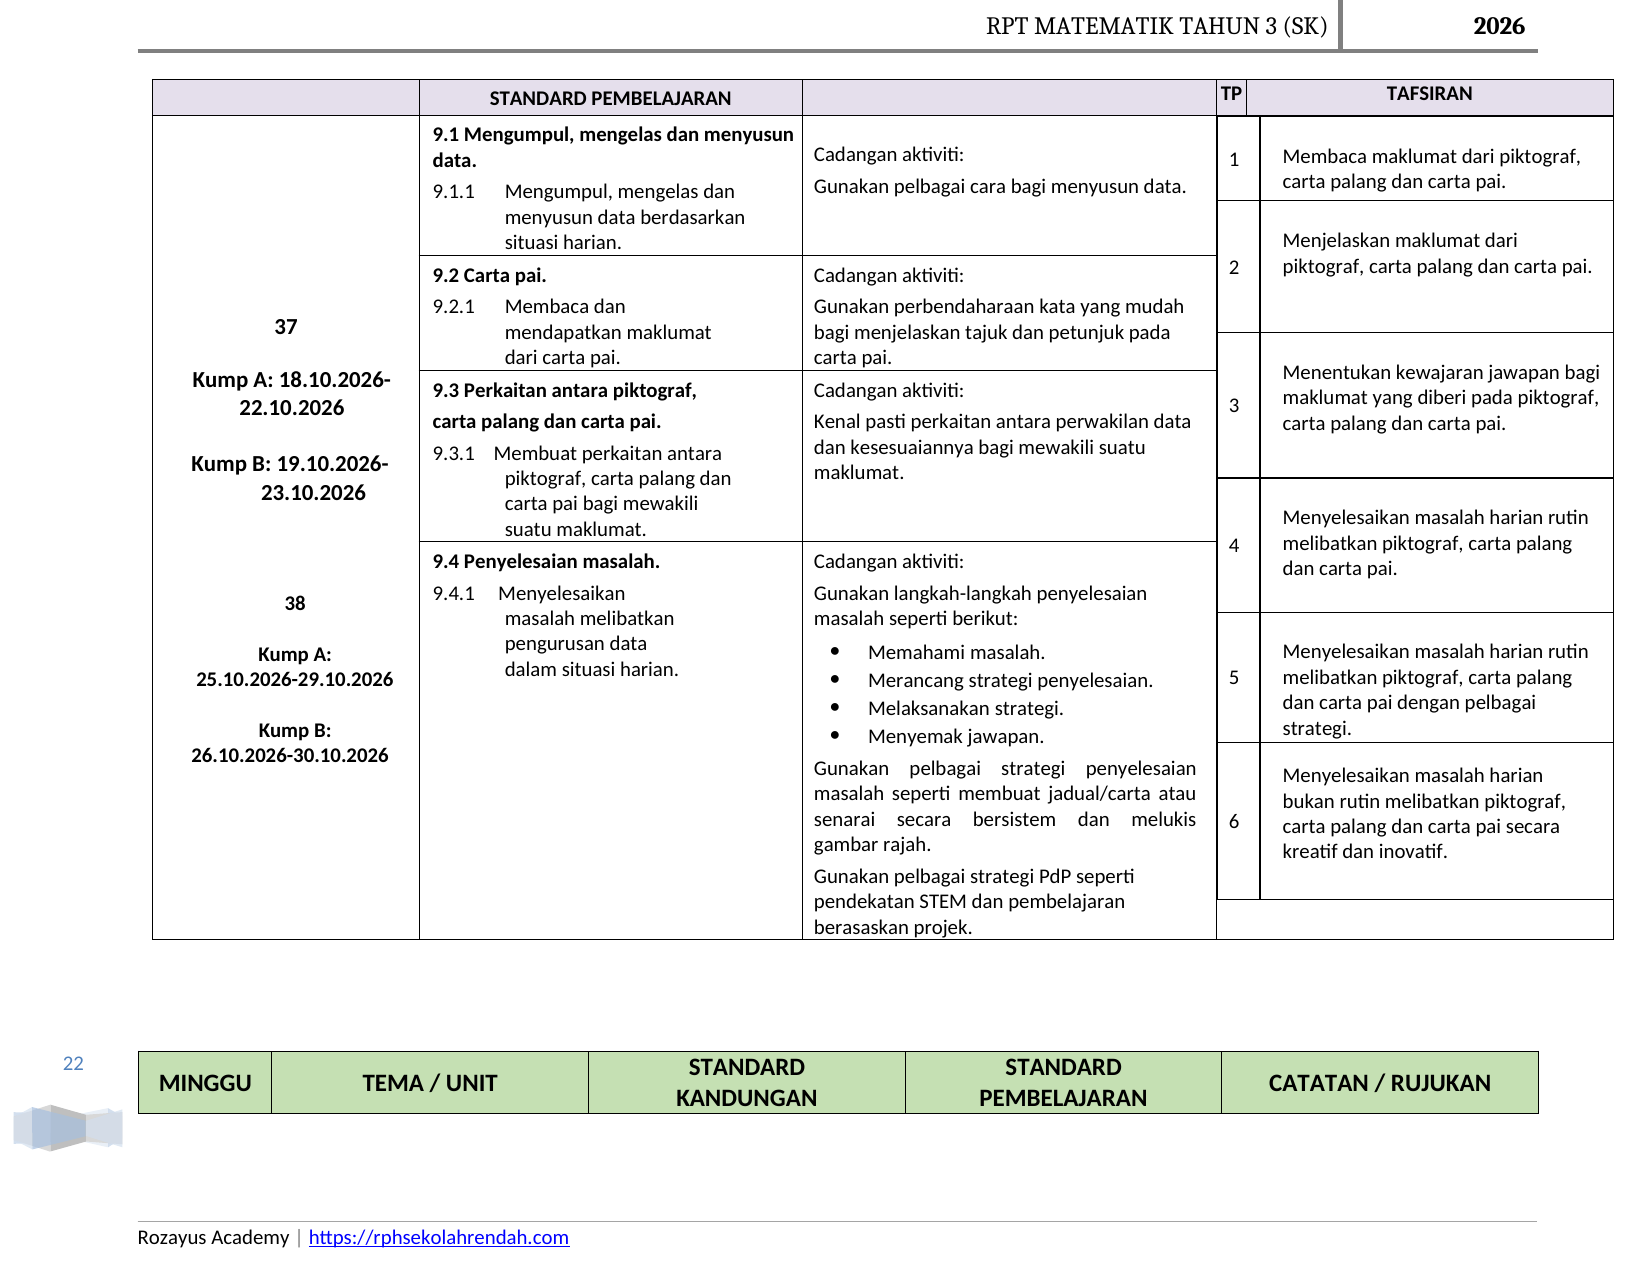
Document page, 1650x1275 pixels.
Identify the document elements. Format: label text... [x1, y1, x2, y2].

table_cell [420, 80, 802, 115]
table_cell [1261, 743, 1613, 899]
table_cell [1217, 900, 1613, 939]
table_header STANDARD KANDUNGAN [589, 1052, 905, 1113]
table_cell [1261, 479, 1613, 612]
table_cell TP [1217, 80, 1246, 115]
table_cell [1218, 201, 1259, 332]
table_cell TAFSIRAN [1247, 80, 1613, 115]
table_cell [1218, 117, 1259, 200]
table_cell [1218, 743, 1259, 899]
table_cell 9.3 Perkaitan antara piktograf, carta palang dan carta pai. 9.3.1 Membuat perkaitan antara piktograf, carta palang dan carta pai bagi mewakili suatu maklumat. [420, 371, 802, 541]
table_cell 37 Kump A: 18.10.2026-22.10.2026 Kump B: 19.10.2026-23.10.2026 38 Kump A: 25.10.2026-29.10.2026 Kump B: 26.10.2026-30.10.2026 [153, 116, 419, 939]
table_cell Cadangan aktiviti: Kenal pasti perkaitan antara perwakilan data dan kesesuaiannya bagi mewakili suatu maklumat. [803, 371, 1216, 541]
table_cell [1218, 613, 1259, 742]
table_cell 9.4 Penyelesaian masalah. 9.4.1 Menyelesaikan masalah melibatkan pengurusan data dalam situasi harian. [420, 542, 802, 939]
table_cell [1261, 117, 1613, 200]
table_cell [1261, 201, 1613, 332]
table_cell MINGGU [153, 80, 419, 115]
table_header MINGGU [139, 1052, 271, 1113]
table_cell Cadangan aktiviti: Gunakan langkah-langkah penyelesaian masalah seperti berikut: Memahami masalah. Merancang strategi penyelesaian. Melaksanakan strategi. Menyemak jawapan. Gunakan pelbagai strategi penyelesaian masalah seperti membuat jadual/carta atau senarai secara bersistem dan melukis gambar rajah. Gunakan pelbagai strategi PdP seperti pendekatan STEM dan pembelajaran berasaskan projek. [803, 542, 1216, 939]
table_cell 9.1 Mengumpul, mengelas dan menyusun data. 9.1.1 Mengumpul, mengelas dan menyusun data berdasarkan situasi harian. [420, 116, 802, 255]
table_header CATATAN / RUJUKAN [1222, 1052, 1538, 1113]
table_cell [1261, 613, 1613, 742]
table_cell [1261, 333, 1613, 477]
table_header STANDARD PEMBELAJARAN [906, 1052, 1221, 1113]
table_cell [1218, 479, 1259, 612]
table_cell Cadangan aktiviti: Gunakan pelbagai cara bagi menyusun data. [803, 116, 1216, 255]
table_cell CATATAN [803, 80, 1216, 115]
table_cell 9.2 Carta pai. 9.2.1 Membaca dan mendapatkan maklumat dari carta pai. [420, 256, 802, 370]
table_cell Cadangan aktiviti: Gunakan perbendaharaan kata yang mudah bagi menjelaskan tajuk dan petunjuk pada carta pai. [803, 256, 1216, 370]
table_cell [1218, 333, 1259, 477]
table_header TEMA / UNIT [272, 1052, 588, 1113]
